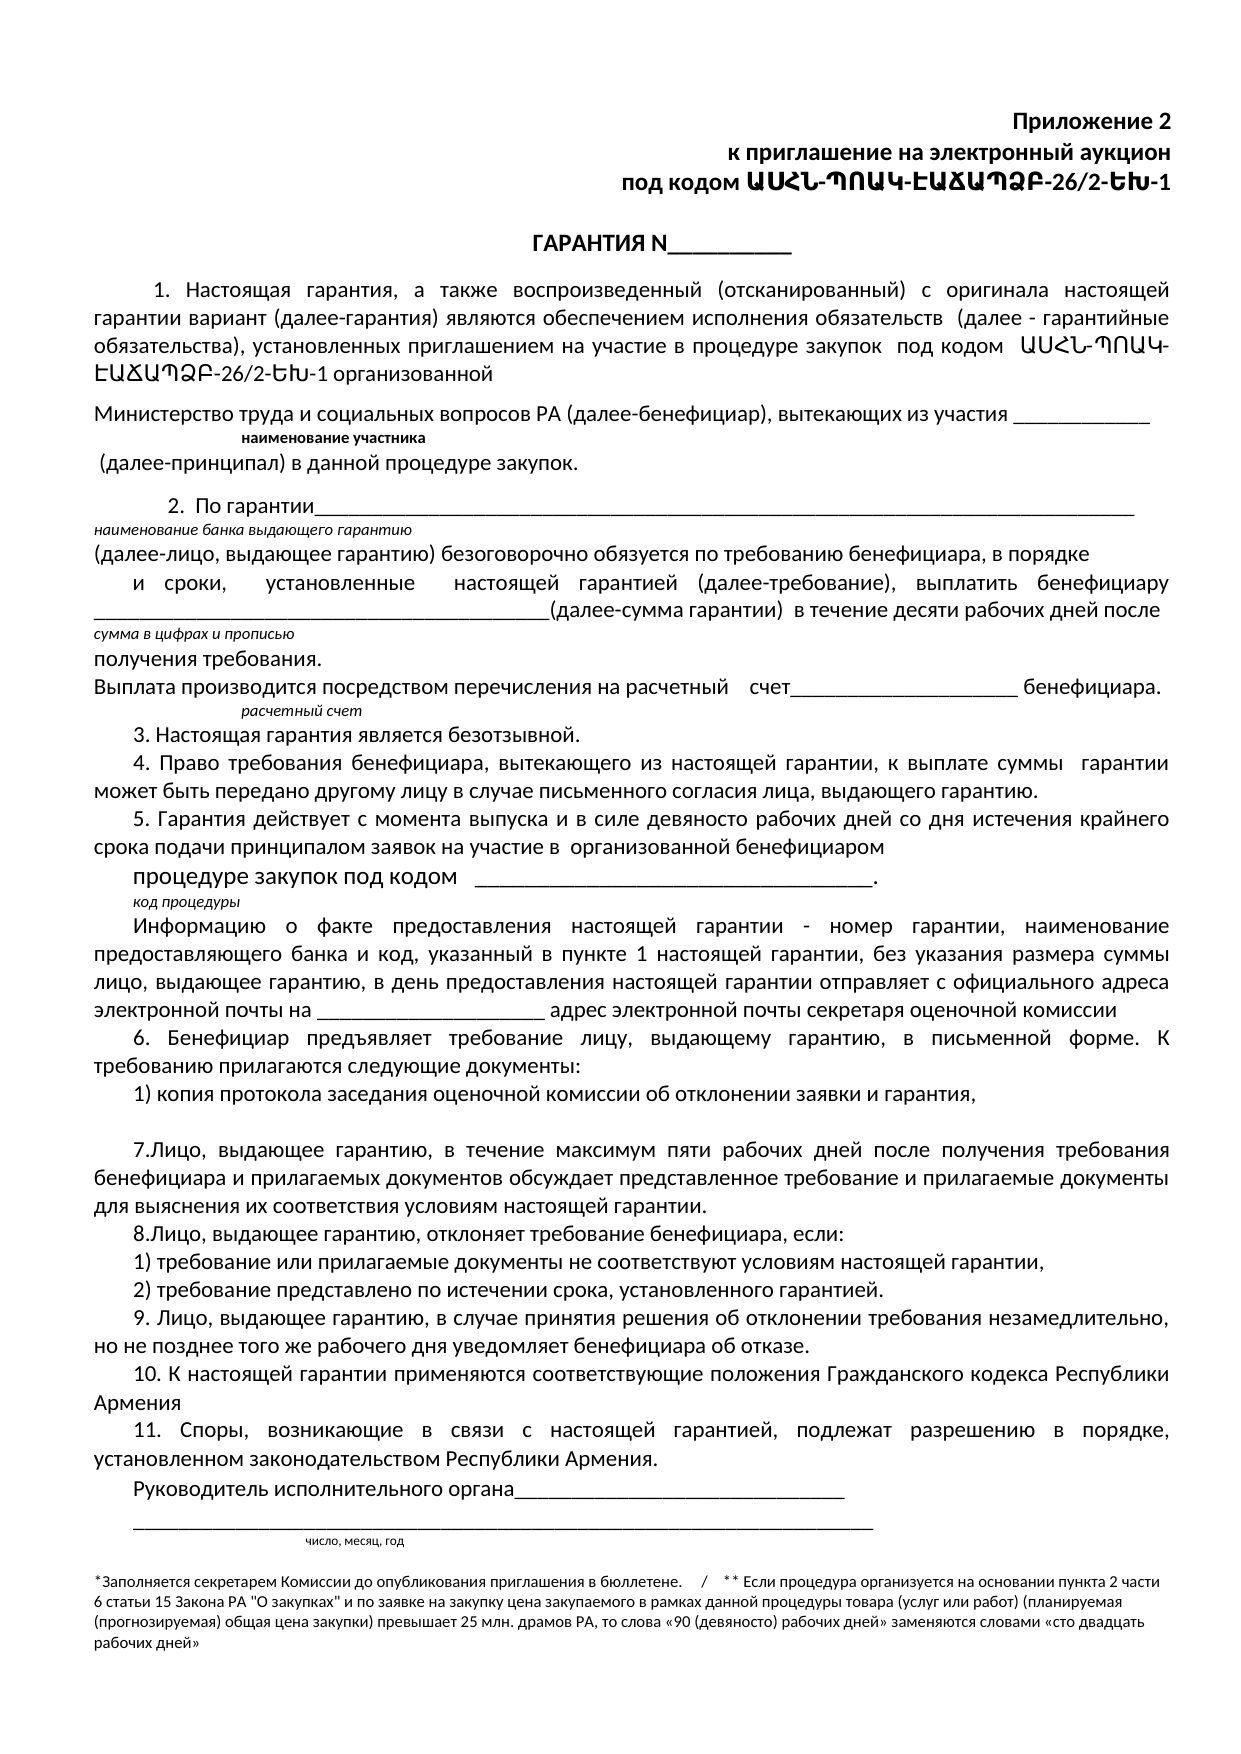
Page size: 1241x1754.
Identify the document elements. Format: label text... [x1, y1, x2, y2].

text ГАРАНТИЯ N__________ [94, 228, 1171, 258]
text 1) требование или прилагаемые документы не соответствуют условиям настоящей гарантии, [94, 1247, 1171, 1276]
text 5. Гарантия действует с момента выпуска и в силе девяносто рабочих дней со дня истечения крайнего срока подачи принципалом заявок на участие в организованной бенефициаром [94, 804, 1171, 860]
text Информацию о факте предоставления настоящей гарантии - номер гарантии, наименование предоставляющего банка и код, указанный в пункте 1 настоящей гарантии, без указания размера суммы лицо, выдающее гарантию, в день предоставления настоящей гарантии отправляет с официального адреса электронной почты на ____________________ адрес электронной почты секретаря оценочной комиссии [94, 911, 1171, 1023]
text 11. Споры, возникающие в связи с настоящей гарантией, подлежат разрешению в порядке, установленном законодательством Республики Армения. [94, 1416, 1171, 1472]
text сумма в цифрах и прописью [94, 624, 1171, 644]
text _________________________________________________________________ [94, 1505, 1171, 1533]
text (далее-принципал) в данной процедуре закупок. [94, 448, 1171, 476]
text *Заполняется секретарем Комиссии до опубликования приглашения в бюллетене. / ** Eсли процедура организуется на основании пункта 2 части 6 статьи 15 Закона РА "О закупках" и по заявке на закупку цена закупаемого в рамках данной процедуры товара (услуг или работ) (планируемая (прогнозируемая) общая цена закупки) превышает 25 млн. драмов РА, то слова «90 (девяносто) рабочих дней» заменяются словами «сто двадцать рабочих дней» [94, 1571, 1171, 1652]
text получения требования. [94, 644, 1171, 672]
text Руководитель исполнительного органа_____________________________ [94, 1474, 1171, 1502]
text 4. Право требования бенефициара, вытекающего из настоящей гарантии, к выплате суммы гарантии может быть передано другому лицу в случае письменного согласия лица, выдающего гарантию. [94, 748, 1171, 804]
text 2) требование представлено по истечении срока, установленного гарантией. [94, 1276, 1171, 1303]
text 10. К настоящей гарантии применяются соответствующие положения Гражданского кодекса Республики Армения [94, 1359, 1171, 1416]
text 2. По гарантии________________________________________________________________________ [94, 491, 1171, 519]
text 9. Лицо, выдающее гарантию, в случае принятия решения об отклонении требования незамедлительно, но не позднее того же рабочего дня уведомляет бенефициара об отказе. [94, 1303, 1171, 1359]
text к приглашение на электронный аукцион [94, 136, 1171, 167]
text под кодом ԱՍՀՆ-ՊՈԱԿ-ԷԱՃԱՊՁԲ-26/2-ԵԽ-1 [94, 167, 1171, 197]
text 3. Настоящая гарантия является безотзывной. [94, 720, 1171, 748]
text наименование участника [94, 428, 1171, 448]
text Министерство труда и социальных вопросов РА (далее-бенефициар), вытекающих из участия ____________ [94, 399, 1171, 428]
text 1) копия протокола заседания оценочной комиссии об отклонении заявки и гарантия, [94, 1079, 1171, 1107]
text 6. Бенефициар предъявляет требование лицу, выдающему гарантию, в письменной форме. К требованию прилагаются следующие документы: [94, 1023, 1171, 1079]
text Приложение 2 [94, 106, 1171, 136]
text 8.Лицо, выдающее гарантию, отклоняет требование бенефициара, если: [94, 1219, 1171, 1247]
text 7.Лицо, выдающее гарантию, в течение максимум пяти рабочих дней после получения требования бенефициара и прилагаемых документов обсуждает представленное требование и прилагаемые документы для выяснения их соответствия условиям настоящей гарантии. [94, 1135, 1171, 1219]
text расчетный счет [94, 700, 1171, 720]
text наименование банка выдающего гарантию [94, 519, 1171, 539]
text и сроки, установленные настоящей гарантией (далее-требование), выплатить бенефициару ________________________________________(далее-сумма гарантии) в течение десяти рабочих дней после [94, 568, 1171, 624]
text Выплата производится посредством перечисления на расчетный счет____________________ бенефициара. [94, 672, 1171, 700]
text число, месяц, год [94, 1533, 1171, 1561]
text (далее-лицо, выдающее гарантию) безоговорочно обязуется по требованию бенефициара, в порядке [94, 539, 1171, 568]
text код процедуры [94, 891, 1171, 911]
text 1. Настоящая гарантия, а также воспроизведенный (отсканированный) с оригинала настоящей гарантии вариант (далее-гарантия) являются обеспечением исполнения обязательств (далее - гарантийные обязательства), установленных приглашением на участие в процедуре закупок под кодом ԱՍՀՆ-ՊՈԱԿ-ԷԱՃԱՊՁԲ-26/2-ԵԽ-1 организованной [94, 275, 1171, 387]
text процедуре закупок под кодом ________________________________. [94, 860, 1171, 891]
